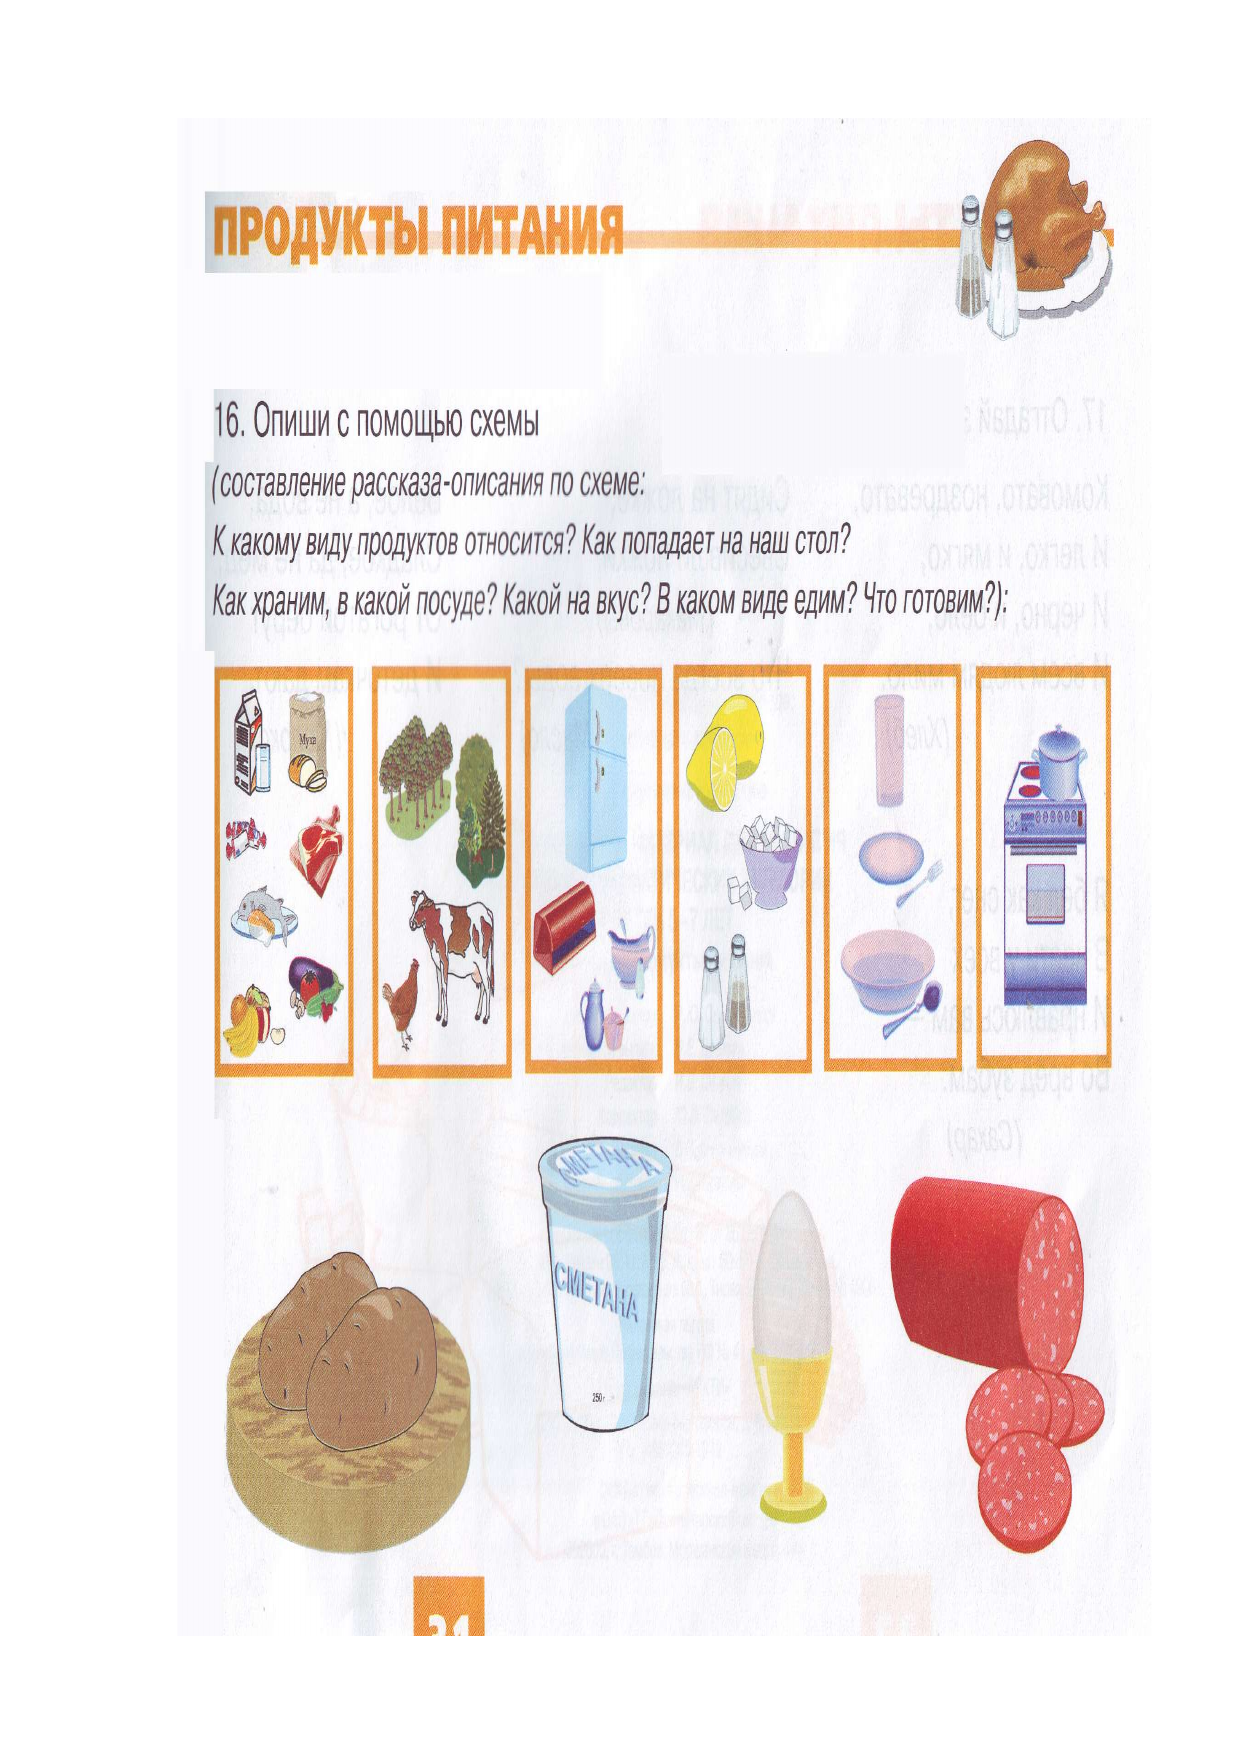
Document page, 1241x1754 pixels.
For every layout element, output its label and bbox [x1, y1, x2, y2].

picture [177, 118, 1152, 1636]
